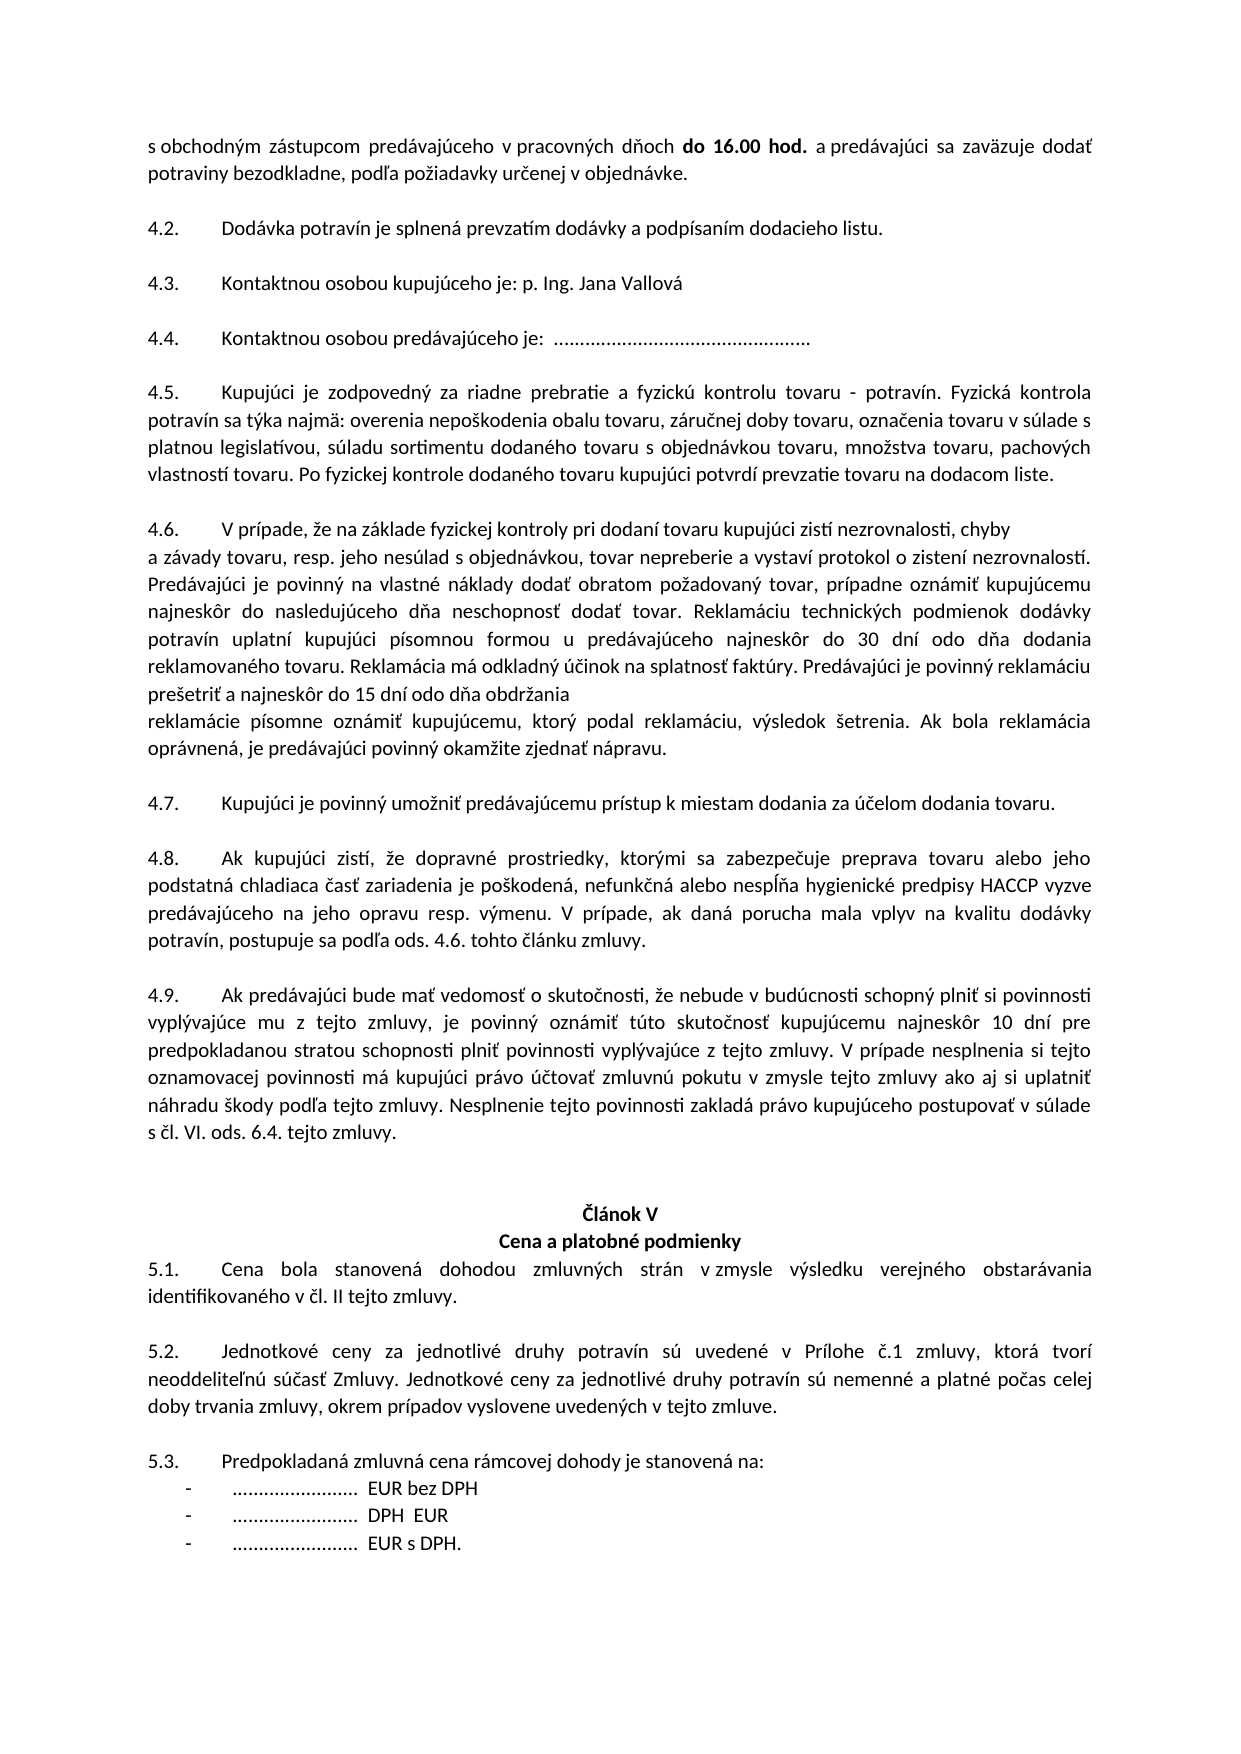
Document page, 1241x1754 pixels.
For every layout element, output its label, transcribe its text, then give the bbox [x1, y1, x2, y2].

list Kontaktnou osobou kupujúceho je: p. Ing. Jana Vallová [148, 270, 1093, 295]
list Ak predávajúci bude mať vedomosť o skutočnosti, že nebude v budúcnosti schopný plniť si povinnosti vyplývajúce mu z tejto zmluvy, je povinný oznámiť túto skutočnosť kupujúcemu najneskôr 10 dní pre predpokladanou stratou schopnosti plniť povinnosti vyplývajúce z tejto zmluvy. V prípade nesplnenia si tejto oznamovacej povinnosti má kupujúci právo účtovať zmluvnú pokutu v zmysle tejto zmluvy ako aj si uplatniť náhradu škody podľa tejto zmluvy. Nesplnenie tejto povinnosti zakladá právo kupujúceho postupovať v súlade s čl. VI. ods. 6.4. tejto zmluvy. [148, 982, 1093, 1144]
list ........................ EUR s DPH. [185, 1530, 1093, 1556]
list a závady tovaru, resp. jeho nesúlad s objednávkou, tovar nepreberie a vystaví protokol o zistení nezrovnalostí. Predávajúci je povinný na vlastné náklady dodať obratom požadovaný tovar, prípadne oznámiť kupujúcemu najneskôr do nasledujúceho dňa neschopnosť dodať tovar. Reklamáciu technických podmienok dodávky potravín uplatní kupujúci písomnou formou u predávajúceho najneskôr do 30 dní odo dňa dodania reklamovaného tovaru. Reklamácia má odkladný účinok na splatnosť faktúry. Predávajúci je povinný reklamáciu prešetriť a najneskôr do 15 dní odo dňa obdržania [148, 544, 1093, 706]
list Kupujúci je zodpovedný za riadne prebratie a fyzickú kontrolu tovaru - potravín. Fyzická kontrola potravín sa týka najmä: overenia nepoškodenia obalu tovaru, záručnej doby tovaru, označenia tovaru v súlade s platnou legislatívou, súladu sortimentu dodaného tovaru s objednávkou tovaru, množstva tovaru, pachových vlastností tovaru. Po fyzickej kontrole dodaného tovaru kupujúci potvrdí prevzatie tovaru na dodacom liste. [148, 379, 1093, 487]
list Kupujúci je povinný umožniť predávajúcemu prístup k miestam dodania za účelom dodania tovaru. [148, 790, 1093, 816]
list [148, 133, 1093, 186]
list Jednotkové ceny za jednotlivé druhy potravín sú uvedené v Prílohe č.1 zmluvy, ktorá tvorí neoddeliteľnú súčasť Zmluvy. Jednotkové ceny za jednotlivé druhy potravín sú nemenné a platné počas celej doby trvania zmluvy, okrem prípadov vyslovene uvedených v tejto zmluve. [148, 1338, 1093, 1418]
list Kontaktnou osobou predávajúceho je: ................................................. [148, 325, 1093, 350]
list ........................ DPH EUR [185, 1503, 1093, 1528]
list reklamácie písomne oznámiť kupujúcemu, ktorý podal reklamáciu, výsledok šetrenia. Ak bola reklamácia oprávnená, je predávajúci povinný okamžite zjednať nápravu. [148, 708, 1093, 761]
list Cena a platobné podmienky [148, 1229, 1093, 1254]
list Článok V [148, 1201, 1093, 1227]
list Predpokladaná zmluvná cena rámcovej dohody je stanovená na: [148, 1448, 1093, 1473]
list Ak kupujúci zistí, že dopravné prostriedky, ktorými sa zabezpečuje preprava tovaru alebo jeho podstatná chladiaca časť zariadenia je poškodená, nefunkčná alebo nespĺňa hygienické predpisy HACCP vyzve predávajúceho na jeho opravu resp. výmenu. V prípade, ak daná porucha mala vplyv na kvalitu dodávky potravín, postupuje sa podľa ods. 4.6. tohto článku zmluvy. [148, 845, 1093, 953]
list V prípade, že na základe fyzickej kontroly pri dodaní tovaru kupujúci zistí nezrovnalosti, chyby [148, 516, 1093, 542]
list Cena bola stanovená dohodou zmluvných strán v zmysle výsledku verejného obstarávania identifikovaného v čl. II tejto zmluvy. [148, 1256, 1093, 1309]
list Dodávka potravín je splnená prevzatím dodávky a podpísaním dodacieho listu. [148, 215, 1093, 241]
list ........................ EUR bez DPH [185, 1475, 1093, 1501]
